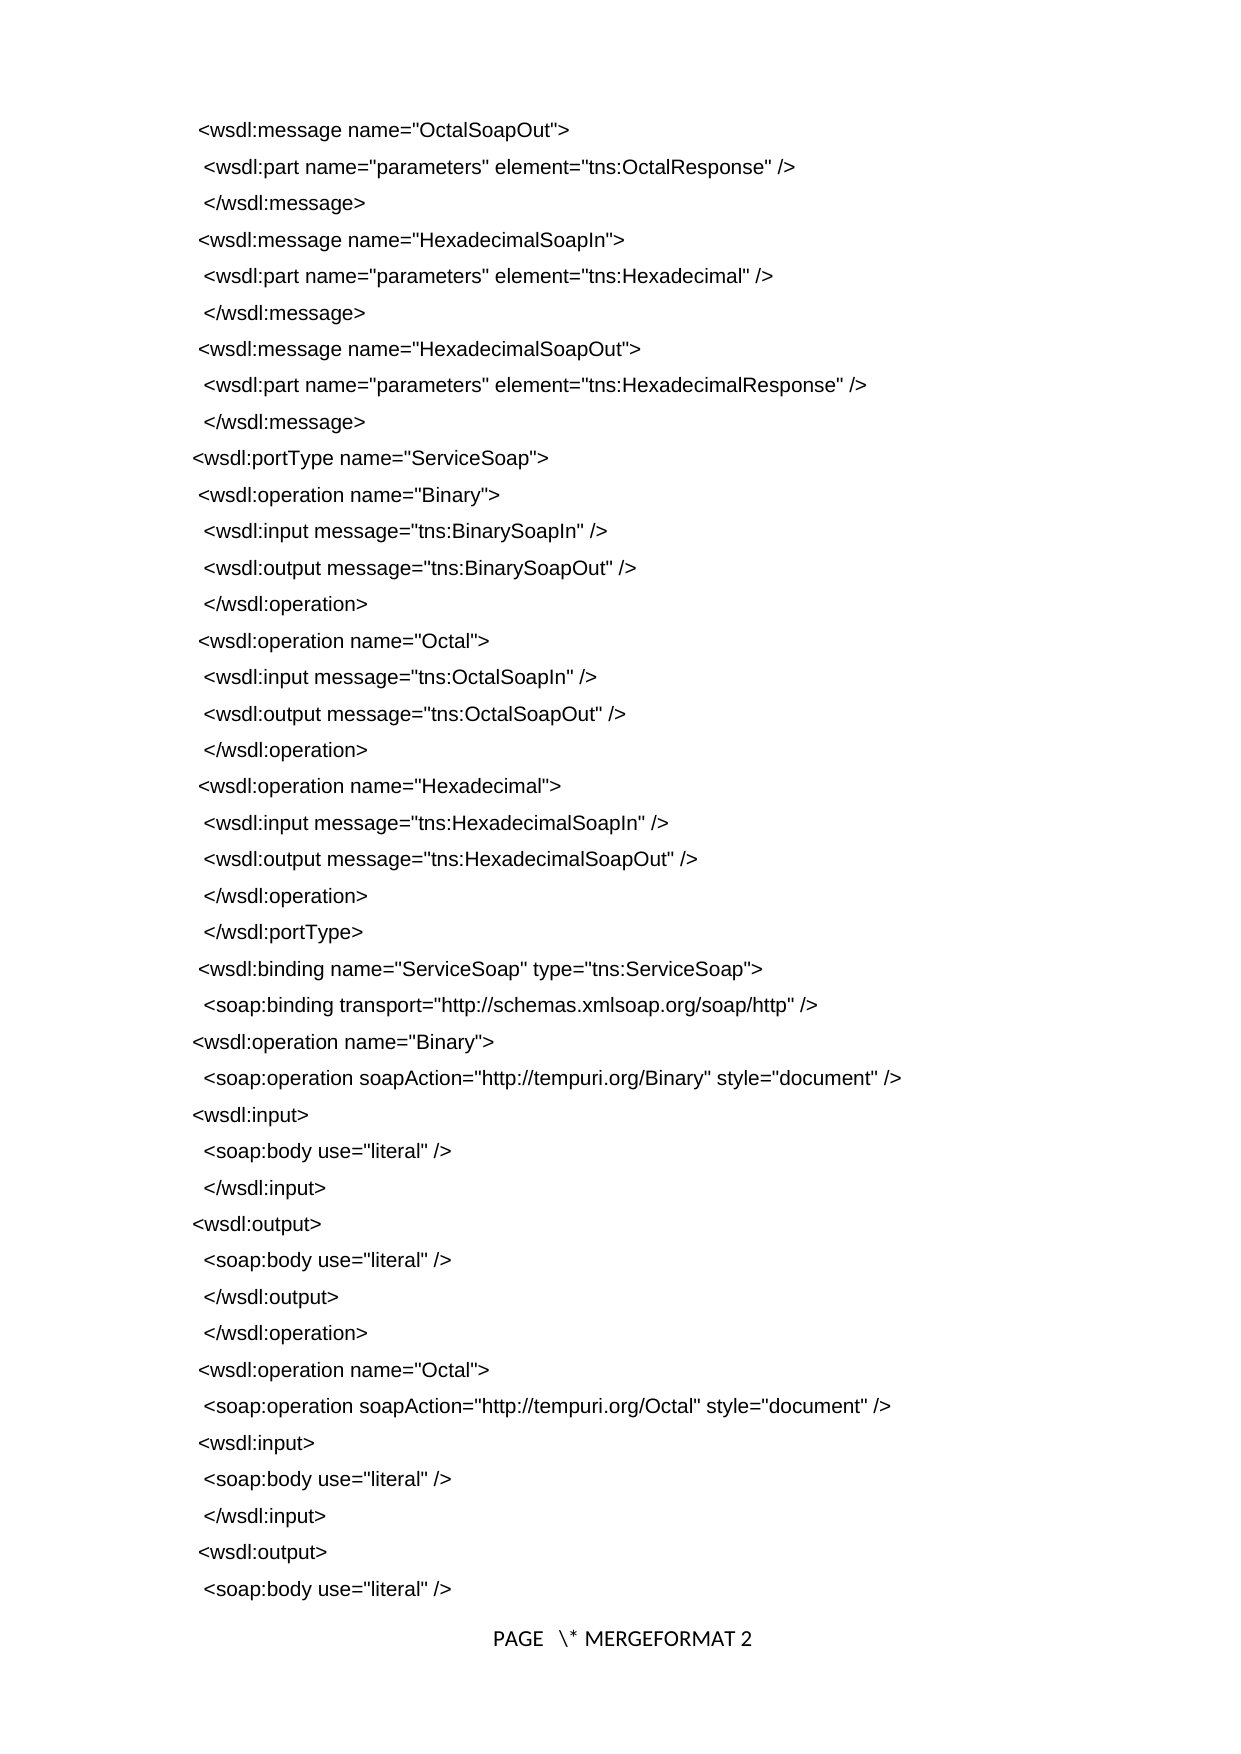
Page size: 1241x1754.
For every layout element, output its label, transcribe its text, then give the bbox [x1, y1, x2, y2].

text </wsdl:operation> [118, 884, 1122, 908]
text <wsdl:operation name="Hexadecimal"> [118, 774, 1122, 798]
text <wsdl:input message="tns:BinarySoapIn" /> [118, 519, 1122, 543]
text </wsdl:operation> [118, 1321, 1122, 1345]
text <wsdl:input message="tns:OctalSoapIn" /> [118, 665, 1122, 689]
text <wsdl:output message="tns:OctalSoapOut" /> [118, 701, 1122, 725]
text <wsdl:output message="tns:HexadecimalSoapOut" /> [118, 847, 1122, 871]
text </wsdl:portType> [118, 920, 1122, 944]
text <soap:operation soapAction="http://tempuri.org/Octal" style="document" /> [118, 1394, 1122, 1418]
text <wsdl:output> [118, 1540, 1122, 1564]
text </wsdl:output> [118, 1285, 1122, 1309]
text <wsdl:output> [118, 1212, 1122, 1236]
text <wsdl:input> [118, 1431, 1122, 1454]
text </wsdl:message> [118, 191, 1122, 215]
text <wsdl:message name="HexadecimalSoapOut"> [118, 337, 1122, 361]
text <soap:body use="literal" /> [118, 1248, 1122, 1272]
text <soap:operation soapAction="http://tempuri.org/Binary" style="document" /> [118, 1066, 1122, 1090]
text <wsdl:part name="parameters" element="tns:HexadecimalResponse" /> [118, 373, 1122, 397]
text <wsdl:operation name="Binary"> [118, 483, 1122, 507]
text <wsdl:input message="tns:HexadecimalSoapIn" /> [118, 811, 1122, 835]
text </wsdl:message> [118, 300, 1122, 324]
text <wsdl:operation name="Octal"> [118, 1358, 1122, 1382]
text <soap:body use="literal" /> [118, 1467, 1122, 1491]
text <wsdl:output message="tns:BinarySoapOut" /> [118, 556, 1122, 579]
text </wsdl:input> [118, 1503, 1122, 1527]
text <wsdl:operation name="Octal"> [118, 628, 1122, 652]
text <wsdl:part name="parameters" element="tns:OctalResponse" /> [118, 154, 1122, 178]
text <soap:body use="literal" /> [118, 1139, 1122, 1163]
text <wsdl:portType name="ServiceSoap"> [118, 446, 1122, 470]
text <wsdl:message name="HexadecimalSoapIn"> [118, 227, 1122, 251]
text <wsdl:message name="OctalSoapOut"> [118, 118, 1122, 142]
text </wsdl:operation> [118, 738, 1122, 762]
text </wsdl:operation> [118, 592, 1122, 616]
text <soap:binding transport="http://schemas.xmlsoap.org/soap/http" /> [118, 993, 1122, 1017]
text <wsdl:operation name="Binary"> [118, 1029, 1122, 1053]
text <wsdl:input> [118, 1102, 1122, 1126]
text <wsdl:part name="parameters" element="tns:Hexadecimal" /> [118, 264, 1122, 288]
text <soap:body use="literal" /> [118, 1576, 1122, 1600]
text <wsdl:binding name="ServiceSoap" type="tns:ServiceSoap"> [118, 957, 1122, 981]
text </wsdl:message> [118, 410, 1122, 434]
text </wsdl:input> [118, 1175, 1122, 1199]
